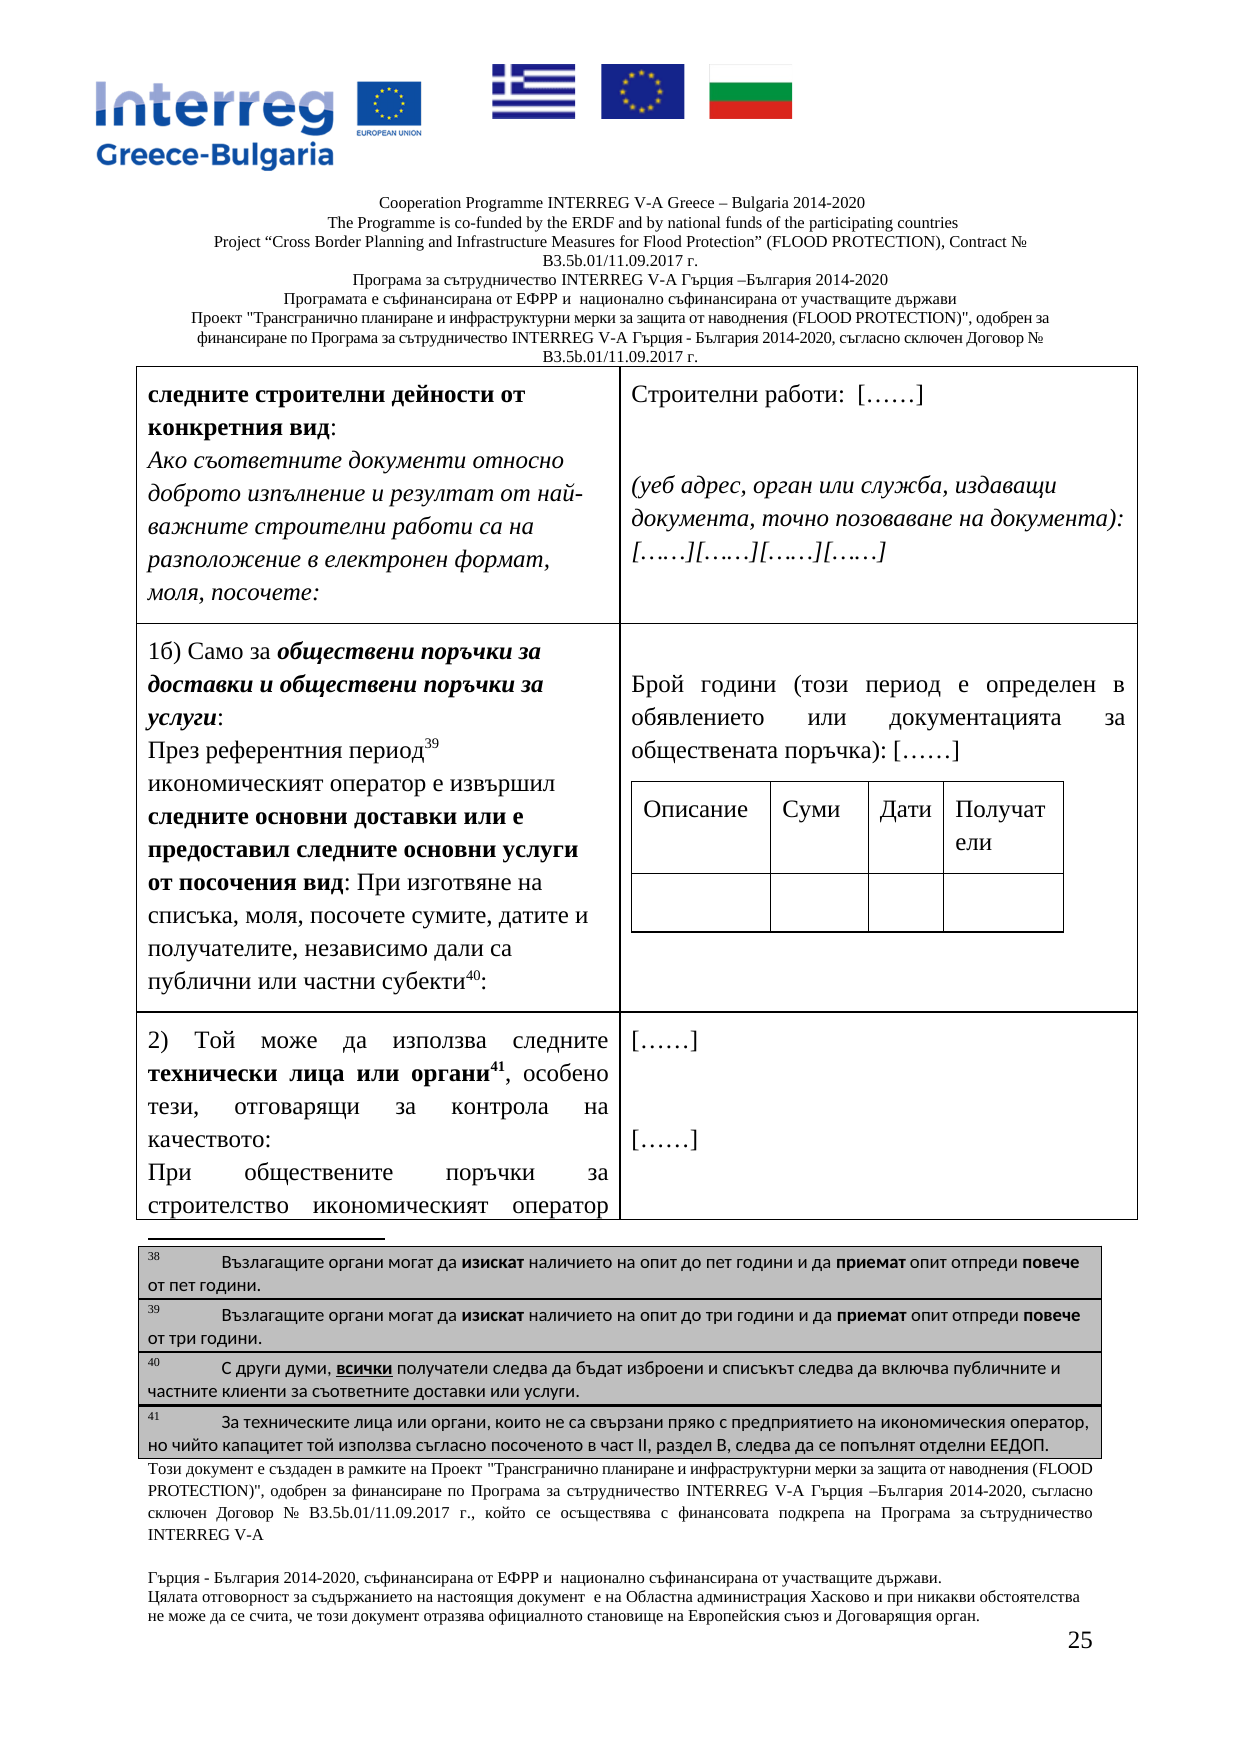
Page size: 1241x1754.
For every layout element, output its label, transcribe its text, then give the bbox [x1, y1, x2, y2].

table_cell 2) Той може да използва следните технически лица или органи, особено тези, отговарящи за контрола на качеството: При обществените поръчки за строителство икономическият оператор ще може да използва технически лица или органи при извършване на строителството: [137, 1013, 619, 1219]
picture [709, 64, 793, 119]
table_cell 1б) Само за обществени поръчки за доставки и обществени поръчки за услуги: През референтния период икономическият оператор е извършил следните основни доставки или е предоставил следните основни услуги от посочения вид: При изготвяне на списъка, моля, посочете сумите, датите и получателите, независимо дали са публични или частни субекти: [137, 624, 619, 1011]
picture [492, 64, 575, 119]
picture [88, 73, 428, 175]
picture [601, 64, 685, 119]
table_cell [……] [……] [621, 1013, 1137, 1219]
table_cell Брой години (този период е определен в обявлението или документацията за обществената поръчка): [……] [621, 624, 1137, 1011]
